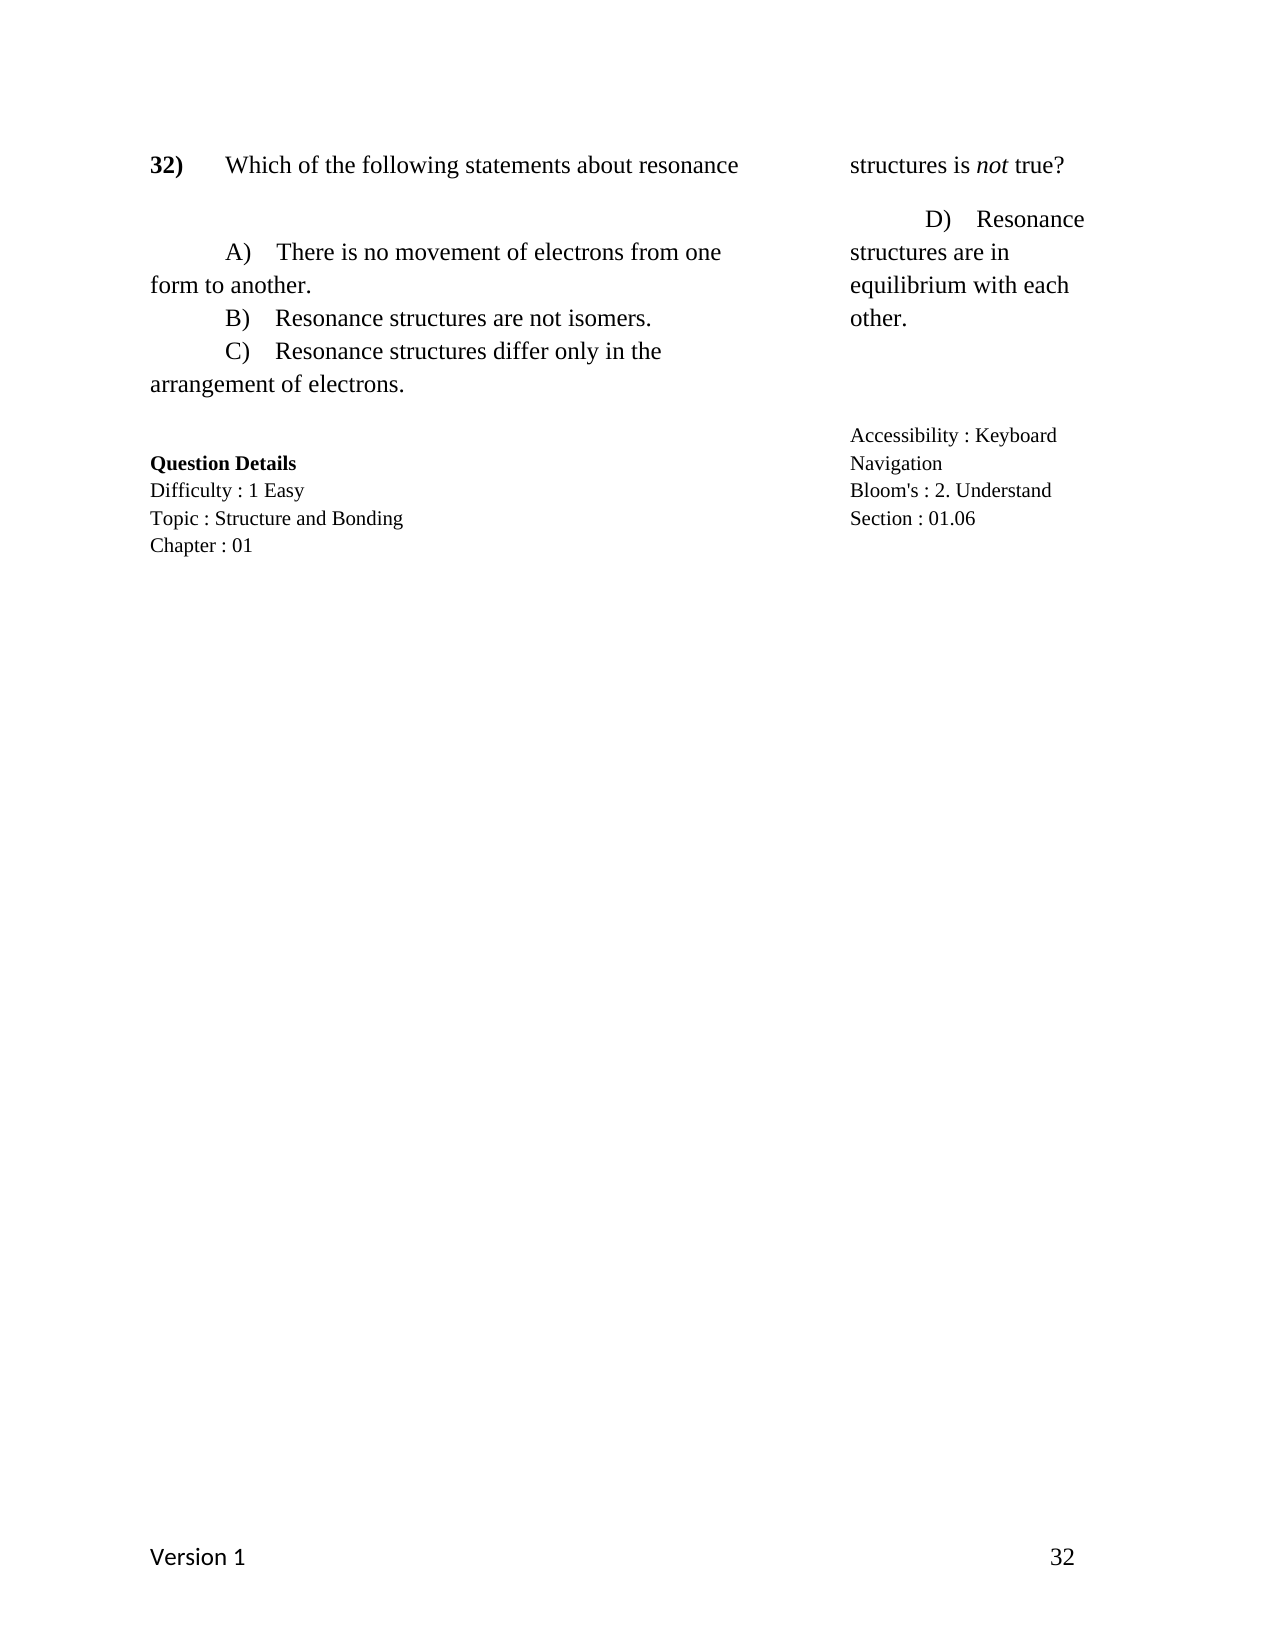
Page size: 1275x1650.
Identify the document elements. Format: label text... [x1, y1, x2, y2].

text A) There is no movement of electrons from one form to another. B) Resonance structures are not isomers. C) Resonance structures differ only in the arrangement of electrons. D) Resonance structures are in equilibrium with each other. [850, 204, 1125, 365]
text A) There is no movement of electrons from one form to another. B) Resonance structures are not isomers. C) Resonance structures differ only in the arrangement of electrons. D) Resonance structures are in equilibrium with each other. [150, 204, 775, 398]
text Question Details Difficulty : 1 Easy Topic : Structure and Bonding Chapter : 01 Accessibility : Keyboard Navigation Bloom's : 2. Understand Section : 01.06 [850, 423, 1125, 530]
text Question Details Difficulty : 1 Easy Topic : Structure and Bonding Chapter : 01 Accessibility : Keyboard Navigation Bloom's : 2. Understand Section : 01.06 [150, 423, 775, 557]
text 32) Which of the following statements about resonance structures is not true? [850, 150, 1125, 179]
text 32) Which of the following statements about resonance structures is not true? [150, 150, 775, 179]
